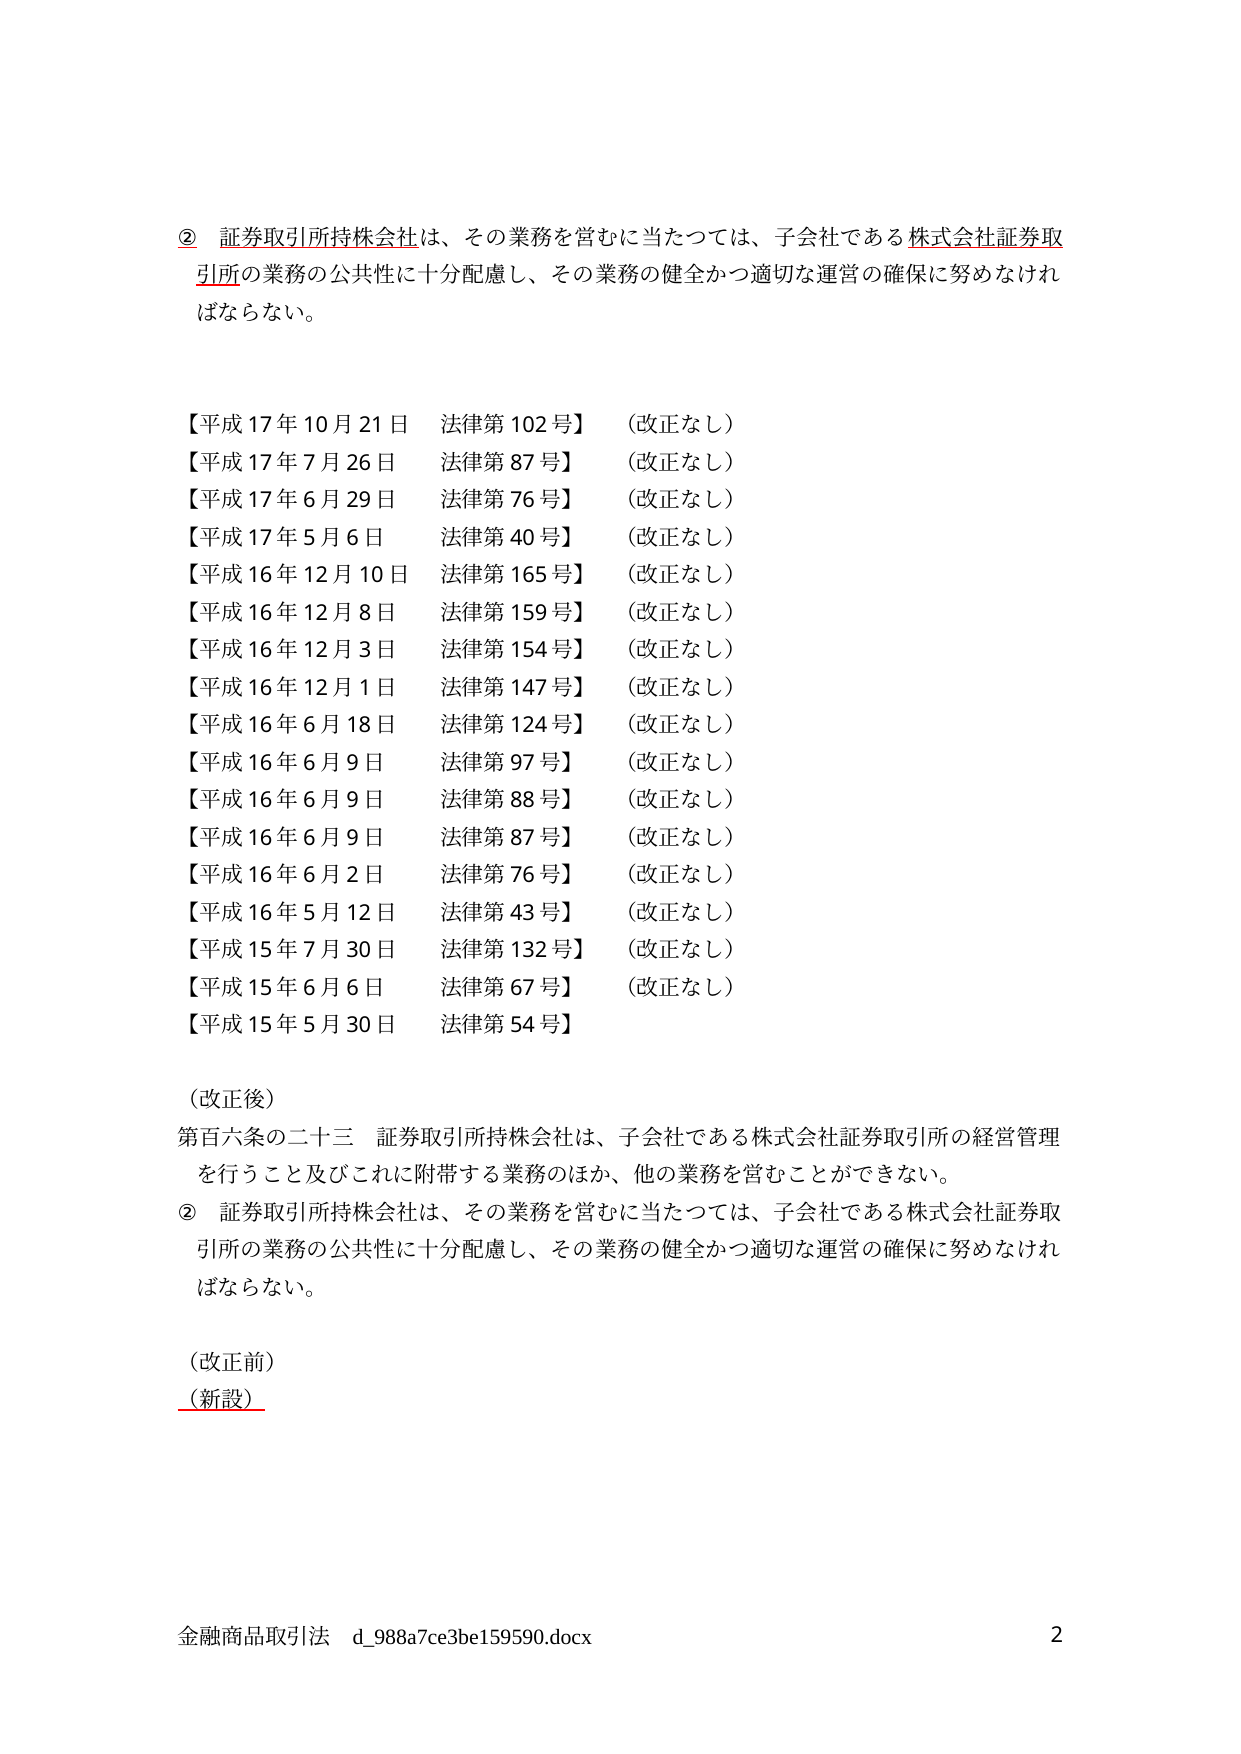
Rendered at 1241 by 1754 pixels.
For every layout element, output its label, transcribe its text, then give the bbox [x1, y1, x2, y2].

text 【平成15年7月30日 法律第132号】 （改正なし） [177, 929, 1063, 967]
text 【平成16年6月2日 法律第76号】 （改正なし） [177, 854, 1063, 892]
text 【平成17年10月21日 法律第102号】 （改正なし） [177, 404, 1063, 442]
text 【平成17年6月29日 法律第76号】 （改正なし） [177, 479, 1063, 517]
text 【平成17年7月26日 法律第87号】 （改正なし） [177, 442, 1063, 479]
text 【平成16年12月10日 法律第165号】 （改正なし） [177, 554, 1063, 592]
text 【平成16年6月18日 法律第124号】 （改正なし） [177, 704, 1063, 742]
text 【平成15年6月6日 法律第67号】 （改正なし） [177, 967, 1063, 1004]
text 【平成16年12月3日 法律第154号】 （改正なし） [177, 629, 1063, 667]
text （新設） [177, 1379, 1063, 1417]
text 【平成16年6月9日 法律第88号】 （改正なし） [177, 779, 1063, 817]
text 【平成15年5月30日 法律第54号】 [177, 1004, 1063, 1042]
text ② 証券取引所持株会社は、その業務を営むに当たつては、子会社である株式会社証券取引所の業務の公共性に十分配慮し、その業務の健全かつ適切な運営の確保に努めなければならない。 [177, 217, 1063, 329]
text 【平成16年12月8日 法律第159号】 （改正なし） [177, 592, 1063, 629]
text 【平成16年6月9日 法律第97号】 （改正なし） [177, 742, 1063, 779]
text 【平成17年5月6日 法律第40号】 （改正なし） [177, 517, 1063, 554]
text 【平成16年12月1日 法律第147号】 （改正なし） [177, 667, 1063, 704]
text 第百六条の二十三 証券取引所持株会社は、子会社である株式会社証券取引所の経営管理を行うこと及びこれに附帯する業務のほか、他の業務を営むことができない。 [177, 1117, 1063, 1192]
text 【平成16年5月12日 法律第43号】 （改正なし） [177, 892, 1063, 929]
text 【平成16年6月9日 法律第87号】 （改正なし） [177, 817, 1063, 854]
text （改正前） [177, 1342, 1063, 1379]
text （改正後） [177, 1079, 1063, 1117]
text ② 証券取引所持株会社は、その業務を営むに当たつては、子会社である株式会社証券取引所の業務の公共性に十分配慮し、その業務の健全かつ適切な運営の確保に努めなければならない。 [177, 1192, 1063, 1304]
